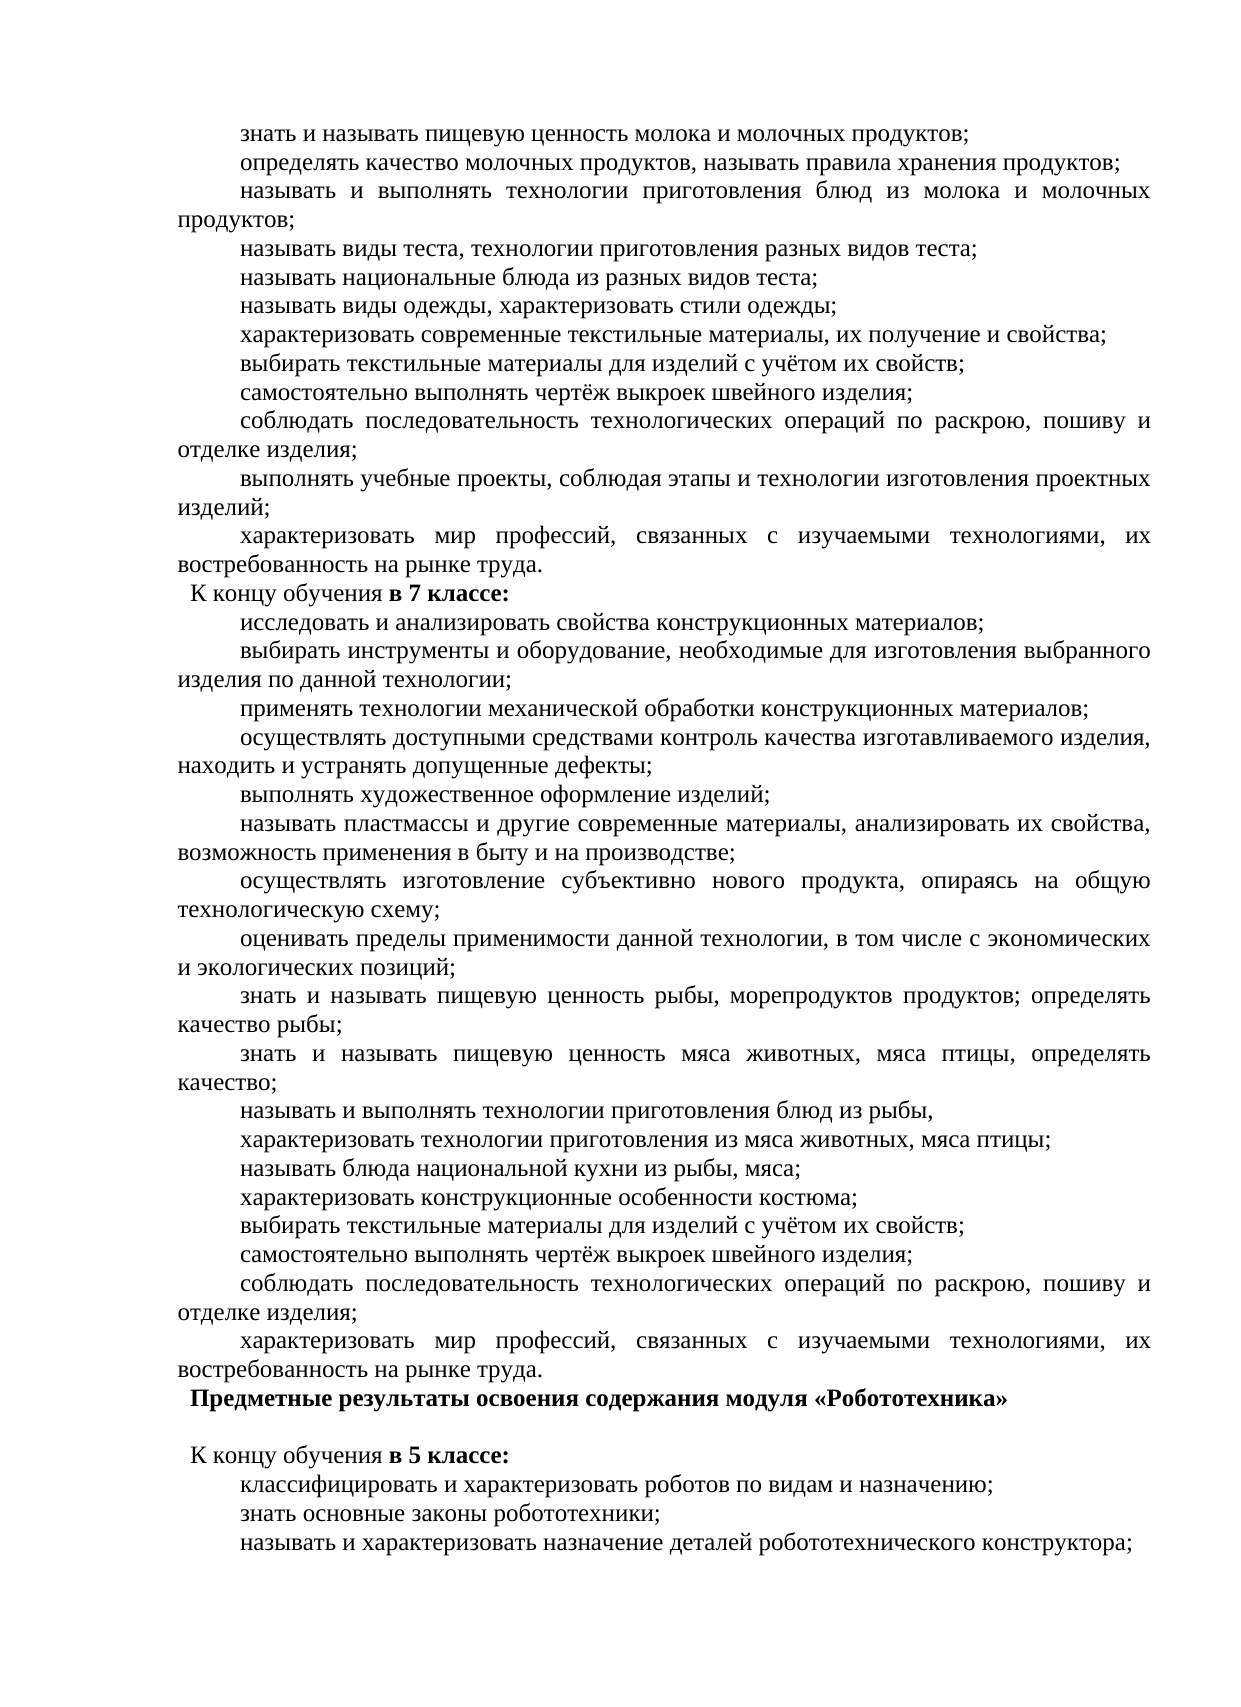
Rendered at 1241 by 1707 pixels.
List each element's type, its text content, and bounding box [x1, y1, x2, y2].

text называть и характеризовать назначение деталей робототехнического конструктора; [177, 1527, 1152, 1556]
text называть и выполнять технологии приготовления блюд из рыбы, [177, 1096, 1152, 1124]
text Предметные результаты освоения содержания модуля «Робототехника» [190, 1383, 1152, 1412]
text характеризовать мир профессий, связанных с изучаемыми технологиями, их востребованность на рынке труда. [177, 521, 1152, 578]
text осуществлять доступными средствами контроль качества изготавливаемого изделия, находить и устранять допущенные дефекты; [177, 722, 1152, 779]
text называть пластмассы и другие современные материалы, анализировать их свойства, возможность применения в быту и на производстве; [177, 808, 1152, 866]
text самостоятельно выполнять чертёж выкроек швейного изделия; [177, 377, 1152, 406]
text называть и выполнять технологии приготовления блюд из молока и молочных продуктов; [177, 176, 1152, 233]
text самостоятельно выполнять чертёж выкроек швейного изделия; [177, 1239, 1152, 1268]
text осуществлять изготовление субъективно нового продукта, опираясь на общую технологическую схему; [177, 866, 1152, 923]
text характеризовать технологии приготовления из мяса животных, мяса птицы; [177, 1124, 1152, 1153]
text называть блюда национальной кухни из рыбы, мяса; [177, 1153, 1152, 1182]
text характеризовать современные текстильные материалы, их получение и свойства; [177, 319, 1152, 348]
text характеризовать мир профессий, связанных с изучаемыми технологиями, их востребованность на рынке труда. [177, 1326, 1152, 1383]
text классифицировать и характеризовать роботов по видам и назначению; [177, 1469, 1152, 1498]
text знать основные законы робототехники; [177, 1498, 1152, 1527]
text выполнять учебные проекты, соблюдая этапы и технологии изготовления проектных изделий; [177, 463, 1152, 521]
text К концу обучения в 7 классе: [190, 578, 1152, 607]
text называть национальные блюда из разных видов теста; [177, 262, 1152, 291]
text знать и называть пищевую ценность рыбы, морепродуктов продуктов; определять качество рыбы; [177, 981, 1152, 1038]
text выполнять художественное оформление изделий; [177, 779, 1152, 808]
text исследовать и анализировать свойства конструкционных материалов; [177, 607, 1152, 636]
text называть виды теста, технологии приготовления разных видов теста; [177, 233, 1152, 262]
text оценивать пределы применимости данной технологии, в том числе с экономических и экологических позиций; [177, 923, 1152, 981]
text знать и называть пищевую ценность молока и молочных продуктов; [177, 118, 1152, 147]
text называть виды одежды, характеризовать стили одежды; [177, 291, 1152, 319]
text К концу обучения в 5 классе: [190, 1441, 1152, 1469]
text выбирать инструменты и оборудование, необходимые для изготовления выбранного изделия по данной технологии; [177, 636, 1152, 693]
text применять технологии механической обработки конструкционных материалов; [177, 693, 1152, 722]
text характеризовать конструкционные особенности костюма; [177, 1182, 1152, 1211]
text определять качество молочных продуктов, называть правила хранения продуктов; [177, 147, 1152, 176]
text знать и называть пищевую ценность мяса животных, мяса птицы, определять качество; [177, 1038, 1152, 1096]
text выбирать текстильные материалы для изделий с учётом их свойств; [177, 1211, 1152, 1239]
text соблюдать последовательность технологических операций по раскрою, пошиву и отделке изделия; [177, 1268, 1152, 1326]
text соблюдать последовательность технологических операций по раскрою, пошиву и отделке изделия; [177, 406, 1152, 463]
text выбирать текстильные материалы для изделий с учётом их свойств; [177, 348, 1152, 377]
